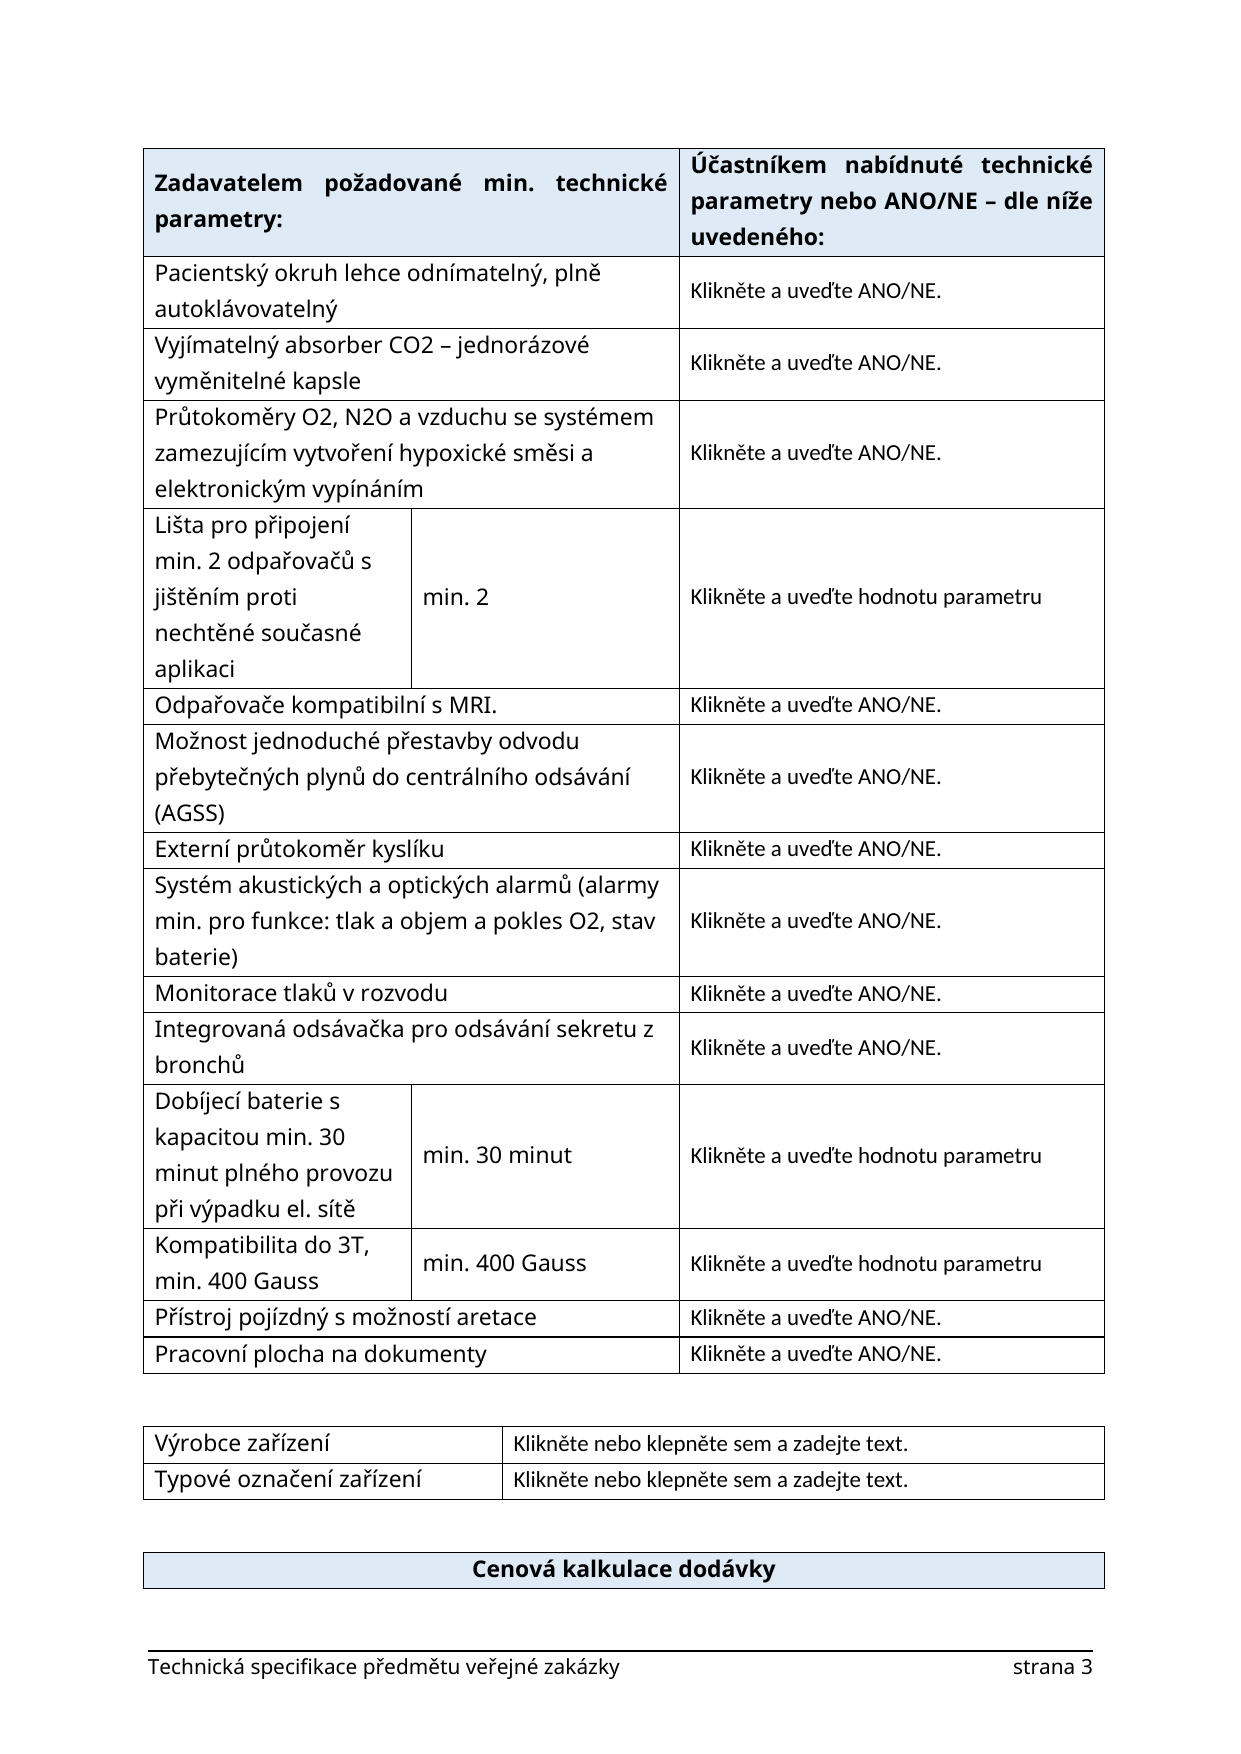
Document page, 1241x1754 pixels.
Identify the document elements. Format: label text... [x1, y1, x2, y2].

table_header Účastníkem nabídnuté technické parametry nebo ANO/NE – dle níže uvedeného: [680, 149, 1104, 256]
table_cell Možnost jednoduché přestavby odvodu přebytečných plynů do centrálního odsávání (AGSS) [144, 725, 679, 832]
table_cell Systém akustických a optických alarmů (alarmy min. pro funkce: tlak a objem a pokles O2, stav baterie) [144, 869, 679, 976]
table_cell Průtokoměry O2, N2O a vzduchu se systémem zamezujícím vytvoření hypoxické směsi a elektronickým vypínáním [144, 401, 679, 508]
table_cell Pracovní plocha na dokumenty [144, 1338, 679, 1373]
table_cell Lišta pro připojení min. 2 odpařovačů s jištěním proti nechtěné současné aplikaci [144, 509, 411, 688]
table_cell Dobíjecí baterie s kapacitou min. 30 minut plného provozu při výpadku el. sítě [144, 1085, 411, 1228]
table_cell Integrovaná odsávačka pro odsávání sekretu z bronchů [144, 1013, 679, 1084]
table_cell Monitorace tlaků v rozvodu [144, 977, 679, 1012]
table_cell Odpařovače kompatibilní s MRI. [144, 689, 679, 724]
table_cell Pacientský okruh lehce odnímatelný, plně autoklávovatelný [144, 257, 679, 328]
table_cell Externí průtokoměr kyslíku [144, 833, 679, 868]
table_header Výrobce zařízení [144, 1427, 502, 1462]
table_cell Kompatibilita do 3T, min. 400 Gauss [144, 1229, 411, 1300]
table_header Cenová kalkulace dodávky [144, 1553, 1104, 1588]
table_cell min. 30 minut [412, 1085, 679, 1228]
table_cell Typové označení zařízení [144, 1464, 502, 1498]
table_cell min. 2 [412, 509, 679, 688]
table_cell Vyjímatelný absorber CO2 – jednorázové vyměnitelné kapsle [144, 329, 679, 400]
table_header Zadavatelem požadované min. technické parametry: [144, 149, 679, 256]
table_cell Přístroj pojízdný s možností aretace [144, 1301, 679, 1336]
table_cell min. 400 Gauss [412, 1229, 679, 1300]
